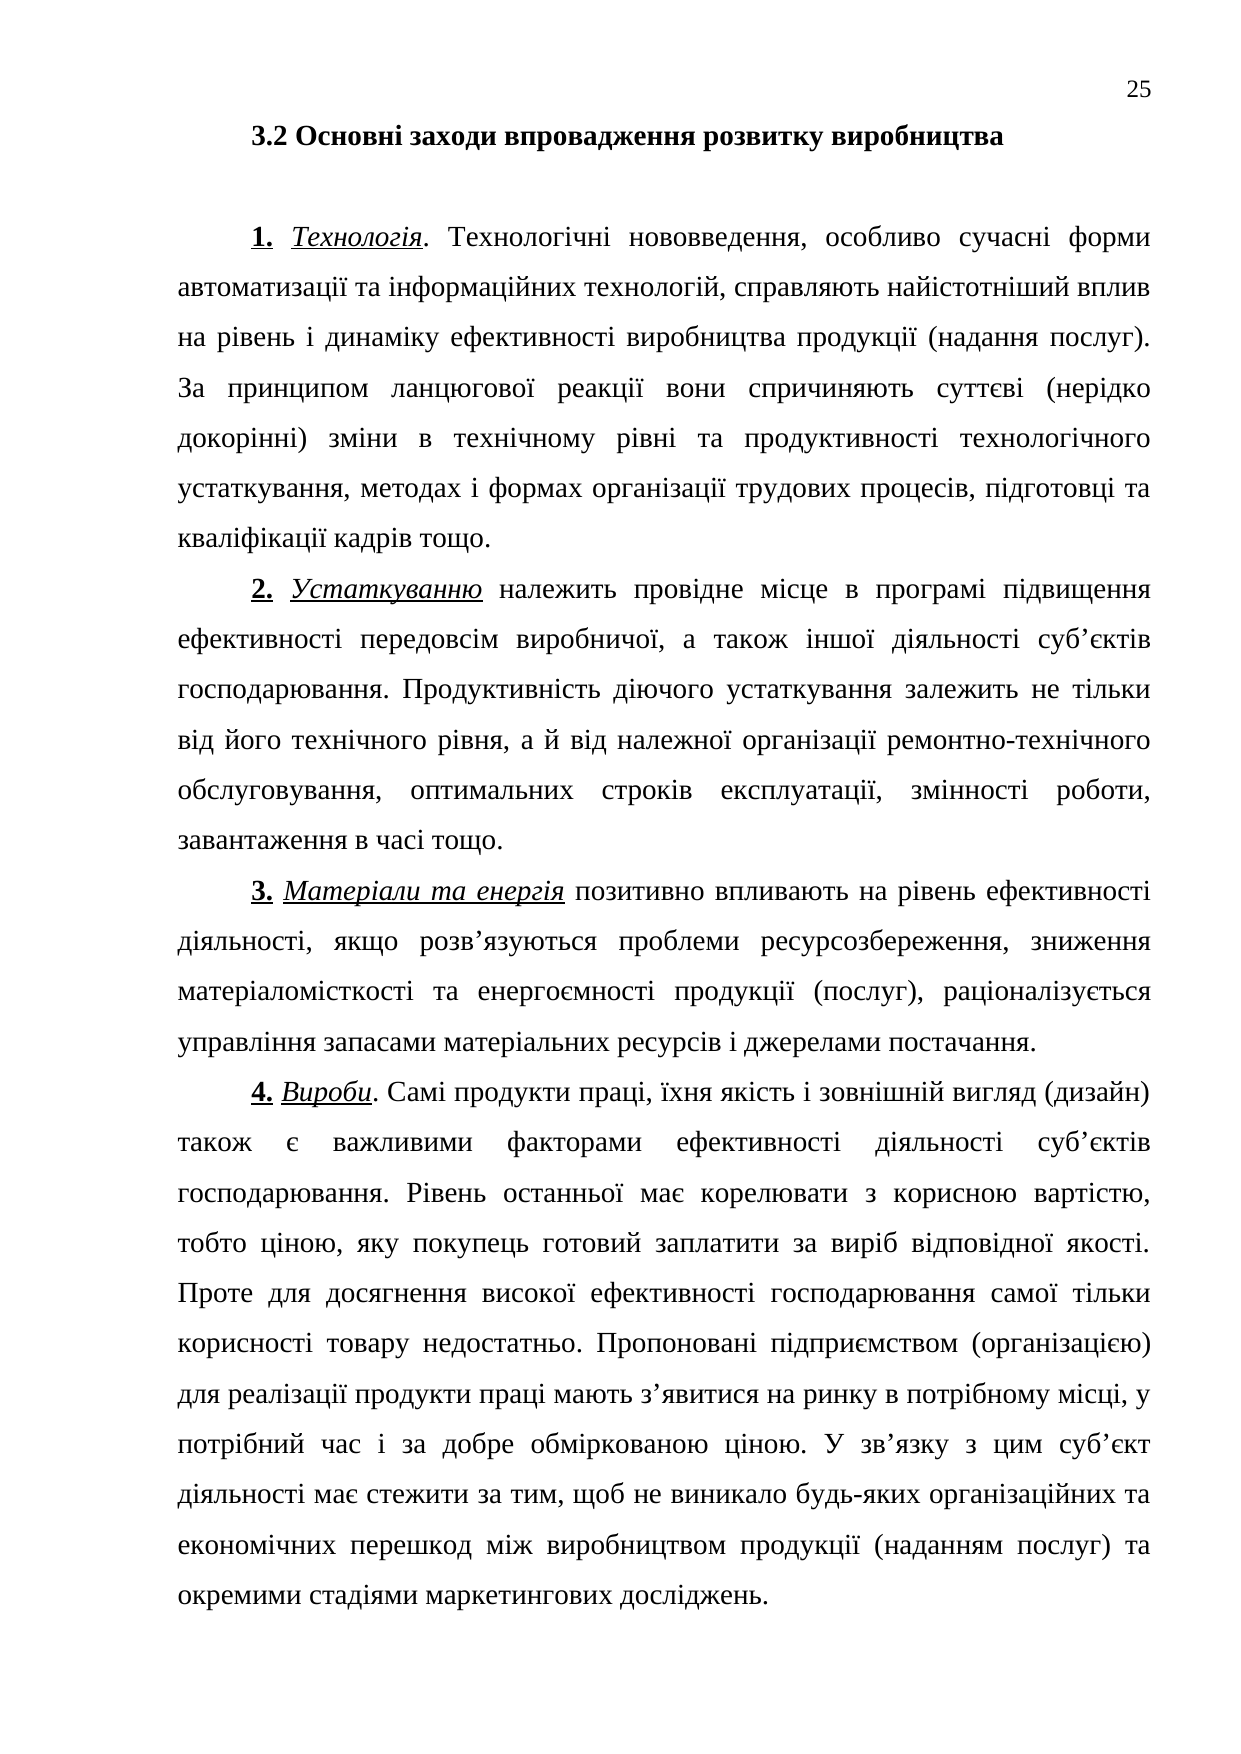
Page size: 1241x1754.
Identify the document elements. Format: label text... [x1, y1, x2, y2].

text 3.2 Основні заходи впровадження розвитку виробництва [177, 118, 1152, 152]
text 3. Матеріали та енергія позитивно впливають на рівень ефективності діяльності, якщо розв’язуються проблеми ресурсозбереження, зниження матеріаломісткості та енергоємності продукції (послуг), раціоналізується управління запасами матеріальних ресурсів і джерелами постачання. [177, 873, 1152, 1057]
text 4. Вироби. Самі продукти праці, їхня якість і зовнішній вигляд (дизайн) також є важливими факторами ефективності діяльності суб’єктів господарювання. Рівень останньої має корелювати з корисною вартістю, тобто ціною, яку покупець готовий заплатити за виріб відповідної якості. Проте для досягнення високої ефективності господарювання самої тільки корисності товару недостатньо. Пропоновані підприємством (організацією) для реалізації продукти праці мають з’явитися на ринку в потрібному місці, у потрібний час і за добре обміркованою ціною. У зв’язку з цим суб’єкт діяльності має стежити за тим, щоб не виникало будь-яких організаційних та економічних перешкод між виробництвом продукції (наданням послуг) та окремими стадіями маркетингових досліджень. [177, 1074, 1152, 1611]
text 1. Технологія. Технологічні нововведення, особливо сучасні форми автоматизації та інформаційних технологій, справляють найістотніший вплив на рівень і динаміку ефективності виробництва продукції (надання послуг). За принципом ланцюгової реакції вони спричиняють суттєві (нерідко докорінні) зміни в технічному рівні та продуктивності технологічного устаткування, методах і формах організації трудових процесів, підготовці та кваліфікації кадрів тощо. [177, 219, 1152, 554]
text 2. Устаткуванню належить провідне місце в програмі підвищення ефективності передовсім виробничої, а також іншої діяльності суб’єктів господарювання. Продуктивність діючого устаткування залежить не тільки від його технічного рівня, а й від належної організації ремонтно-технічного обслуговування, оптимальних строків експлуатації, змінності роботи, завантаження в часі тощо. [177, 571, 1152, 856]
